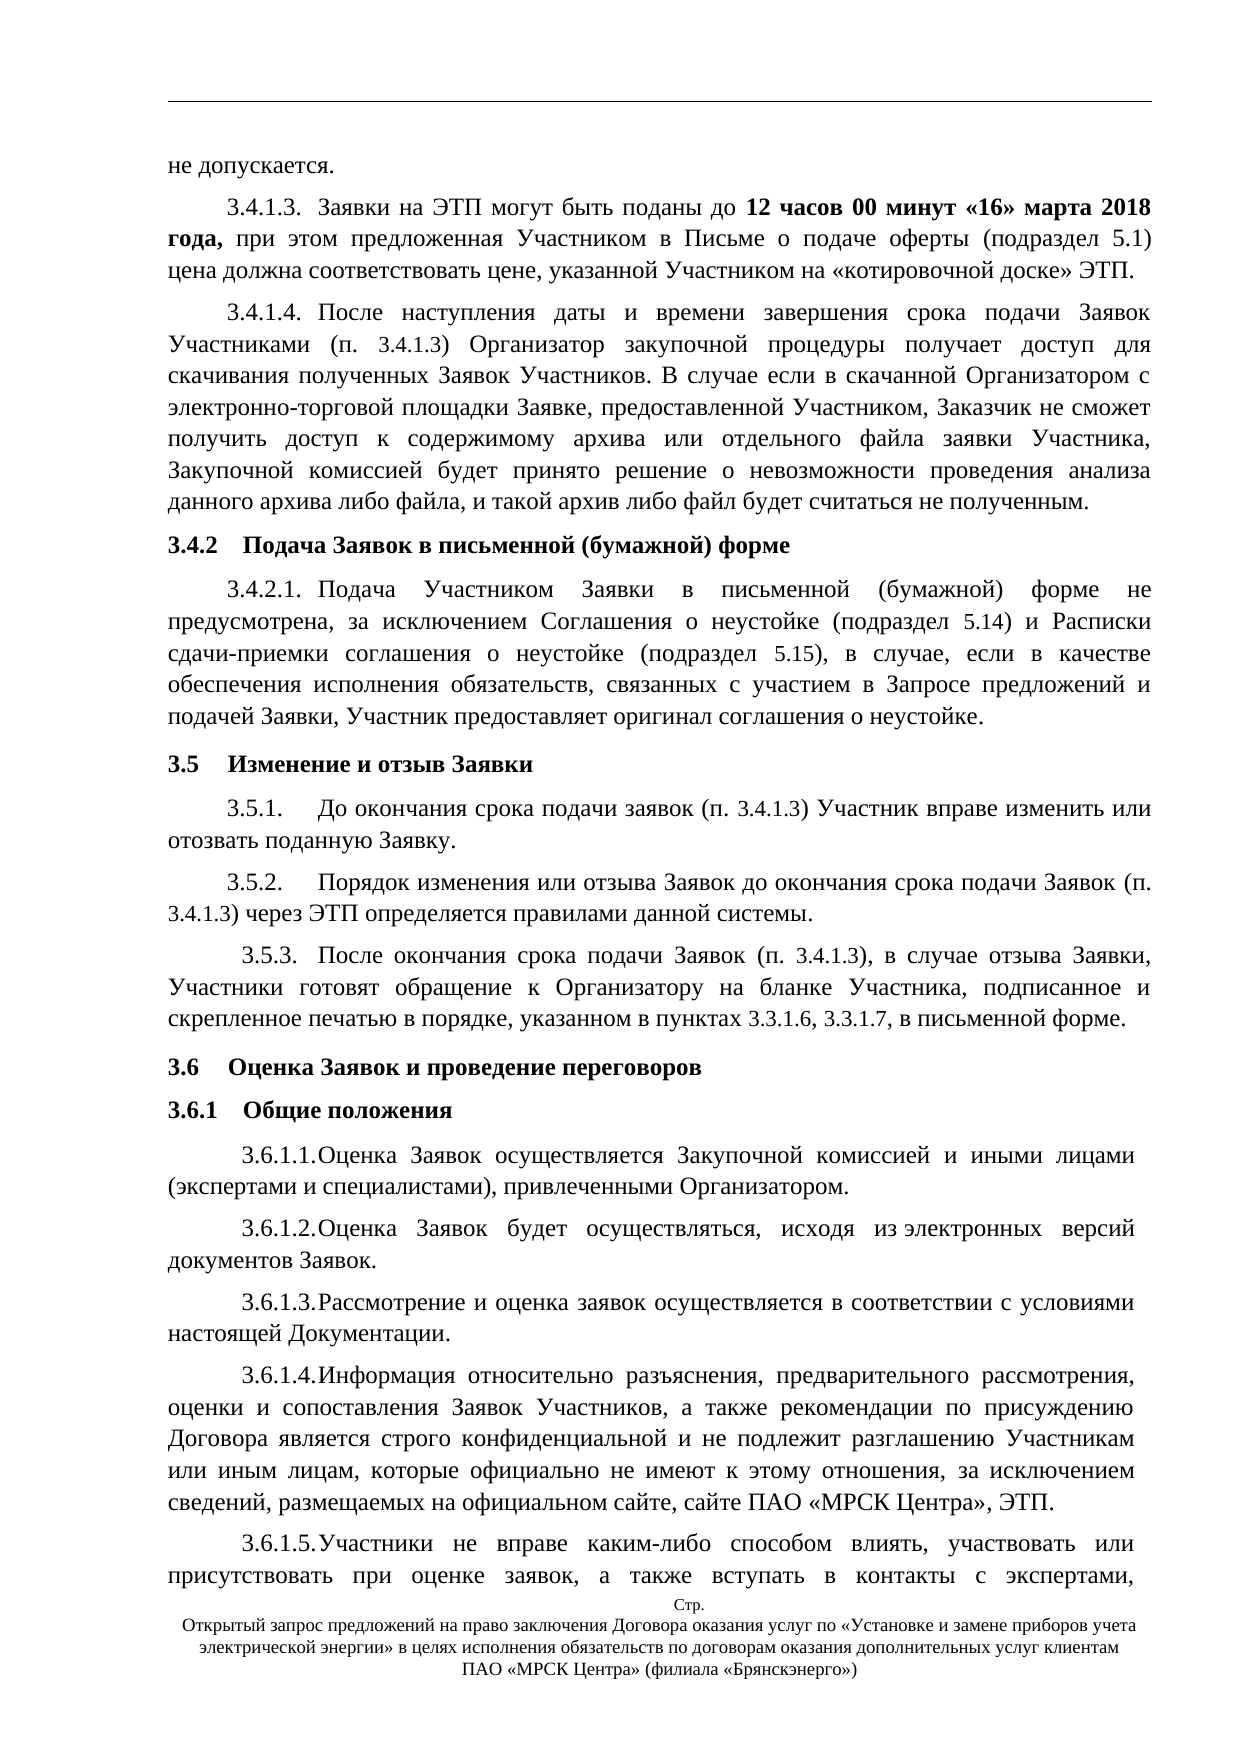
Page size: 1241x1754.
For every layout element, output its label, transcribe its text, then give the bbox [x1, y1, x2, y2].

list Оценка Заявок будет осуществляться, исходя из электронных версий документов Заявок. [168, 1213, 1135, 1273]
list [168, 1528, 1135, 1589]
list Информация относительно разъяснения, предварительного рассмотрения, оценки и сопоставления Заявок Участников, а также рекомендации по присуждению Договора является строго конфиденциальной и не подлежит разглашению Участникам или иным лицам, которые официально не имеют к этому отношения, за исключением сведений, размещаемых на официальном сайте, сайте ПАО «МРСК Центра», ЭТП. [168, 1360, 1135, 1515]
list Оценка Заявок осуществляется Закупочной комиссией и иными лицами (экспертами и специалистами), привлеченными Организатором. [168, 1140, 1135, 1200]
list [168, 150, 1152, 179]
subtitle Подача Заявок в письменной (бумажной) форме [168, 531, 1152, 559]
subtitle Общие положения [168, 1096, 1152, 1124]
list Заявки на ЭТП могут быть поданы до 12 часов 00 минут «16» марта 2018 года, при этом предложенная Участником в Письме о подаче оферты (подраздел 5.1) цена должна соответствовать цене, указанной Участником на «котировочной доске» ЭТП. [168, 192, 1152, 284]
list До окончания срока подачи заявок (п. 3.4.1.3) Участник вправе изменить или отозвать поданную Заявку. [168, 793, 1152, 853]
subtitle Изменение и отзыв Заявки [168, 749, 1152, 778]
list После окончания срока подачи Заявок (п. 3.4.1.3), в случае отзыва Заявки, Участники готовят обращение к Организатору на бланке Участника, подписанное и скрепленное печатью в порядке, указанном в пунктах 3.3.1.6, 3.3.1.7, в письменной форме. [168, 940, 1152, 1032]
list Порядок изменения или отзыва Заявок до окончания срока подачи Заявок (п. 3.4.1.3) через ЭТП определяется правилами данной системы. [168, 867, 1152, 927]
list После наступления даты и времени завершения срока подачи Заявок Участниками (п. 3.4.1.3) Организатор закупочной процедуры получает доступ для скачивания полученных Заявок Участников. В случае если в скачанной Организатором с электронно-торговой площадки Заявке, предоставленной Участником, Заказчик не сможет получить доступ к содержимому архива или отдельного файла заявки Участника, Закупочной комиссией будет принято решение о невозможности проведения анализа данного архива либо файла, и такой архив либо файл будет считаться не полученным. [168, 297, 1152, 515]
list Рассмотрение и оценка заявок осуществляется в соответствии с условиями настоящей Документации. [168, 1287, 1135, 1347]
list Подача Участником Заявки в письменной (бумажной) форме не предусмотрена, за исключением Соглашения о неустойке (подраздел 5.14) и Расписки сдачи-приемки соглашения о неустойке (подраздел 5.15), в случае, если в качестве обеспечения исполнения обязательств, связанных с участием в Запросе предложений и подачей Заявки, Участник предоставляет оригинал соглашения о неустойке. [168, 574, 1152, 729]
subtitle Оценка Заявок и проведение переговоров [168, 1052, 1152, 1080]
